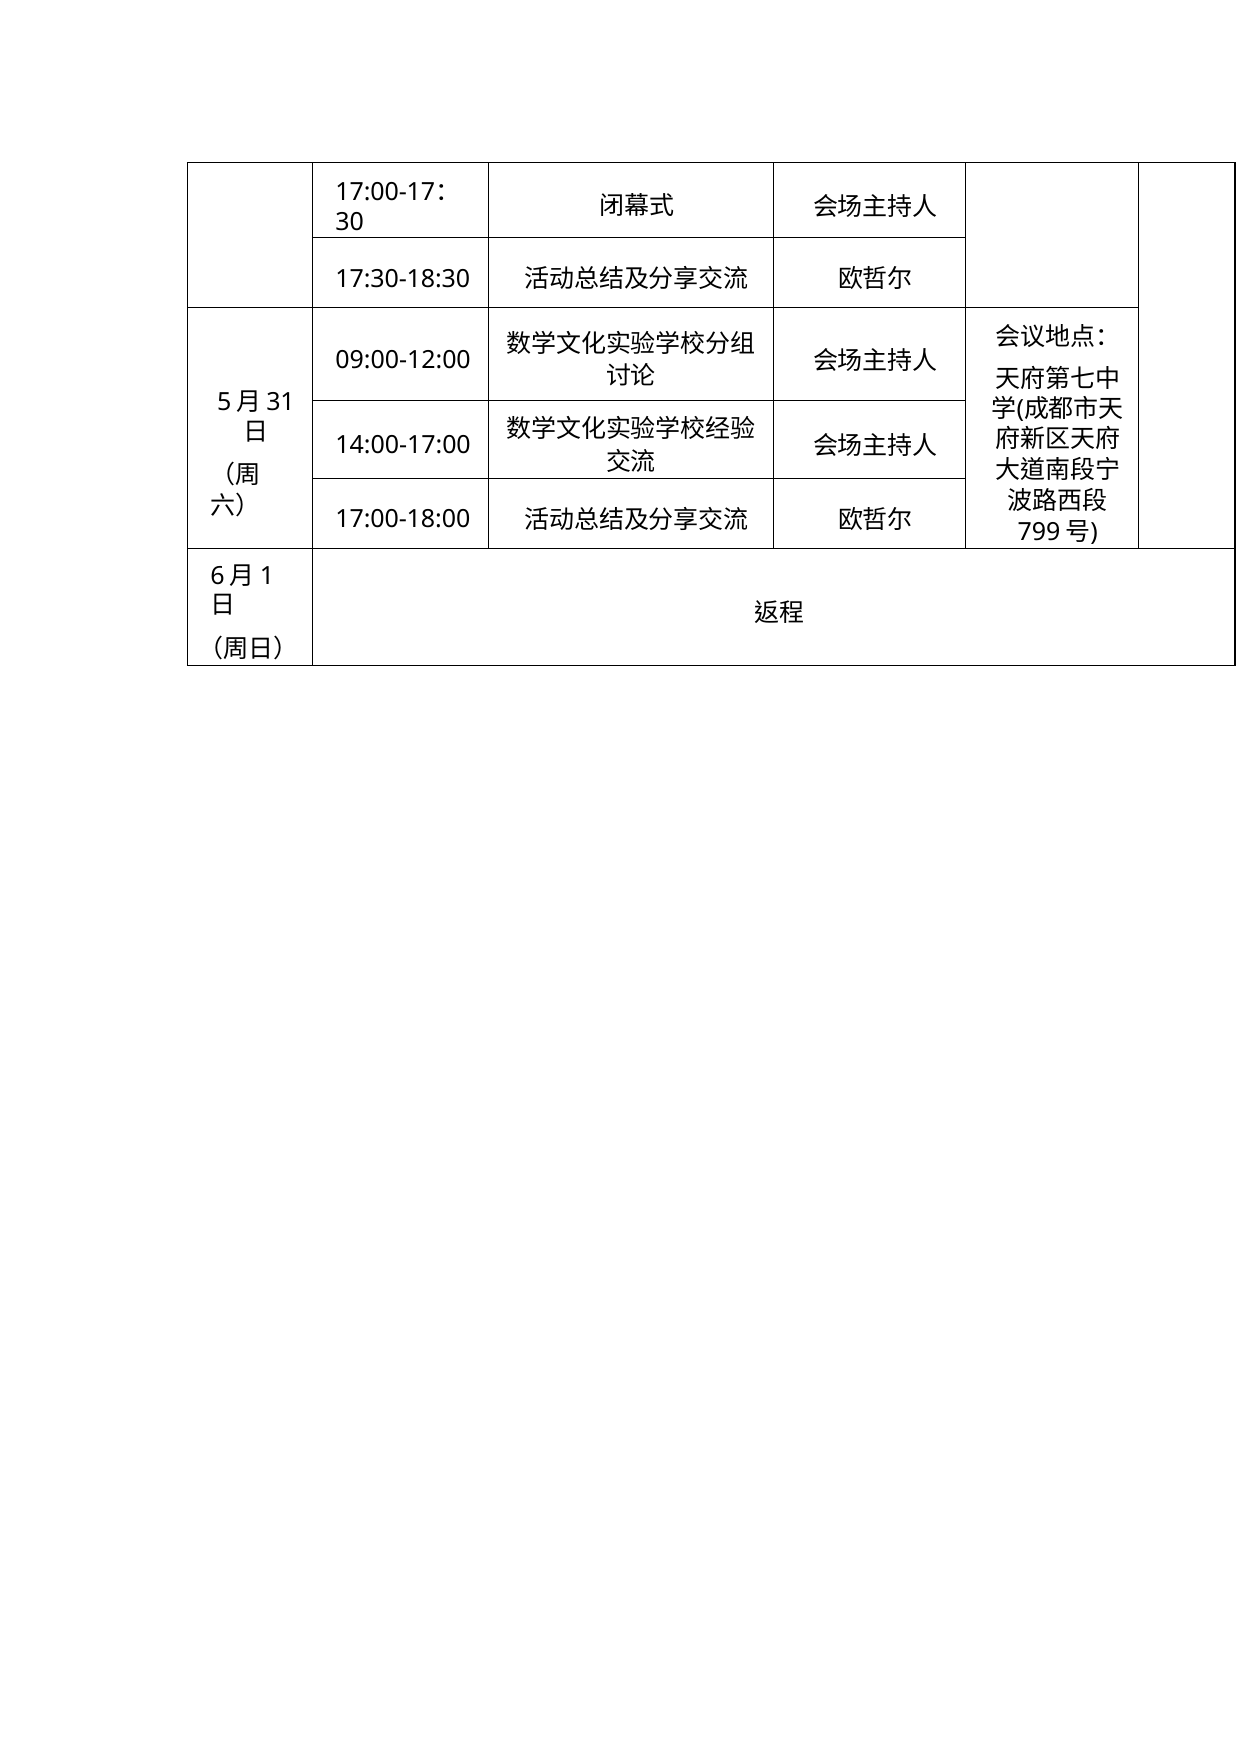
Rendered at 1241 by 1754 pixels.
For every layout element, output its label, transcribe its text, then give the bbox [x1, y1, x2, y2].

table_cell 5月31日 （周六） [188, 308, 312, 548]
table_cell 数学文化实验学校分组讨论 [489, 308, 773, 399]
table_cell 17:00-18:00 [313, 479, 488, 548]
table_cell 数学文化实验学校经验交流 [489, 401, 773, 478]
table_cell 会议地点： 天府第七中学(成都市天府新区天府大道南段宁波路西段799号) [966, 308, 1138, 548]
table_cell 欧哲尔 [774, 479, 965, 548]
table_cell 活动总结及分享交流 [489, 238, 773, 307]
table_cell 17:00-17：30 [313, 163, 488, 237]
table_cell 14:00-17:00 [313, 401, 488, 478]
table_cell 6月1日 （周日） [188, 549, 312, 664]
table_cell 09:00-12:00 [313, 308, 488, 399]
table_cell 欧哲尔 [774, 238, 965, 307]
table_cell 会场主持人 [774, 163, 965, 237]
table_cell 17:30-18:30 [313, 238, 488, 307]
table_cell 返程 [313, 549, 1234, 664]
table_cell 会场主持人 [774, 401, 965, 478]
table_cell 会场主持人 [774, 308, 965, 399]
table_cell 活动总结及分享交流 [489, 479, 773, 548]
table_cell 闭幕式 [489, 163, 773, 237]
